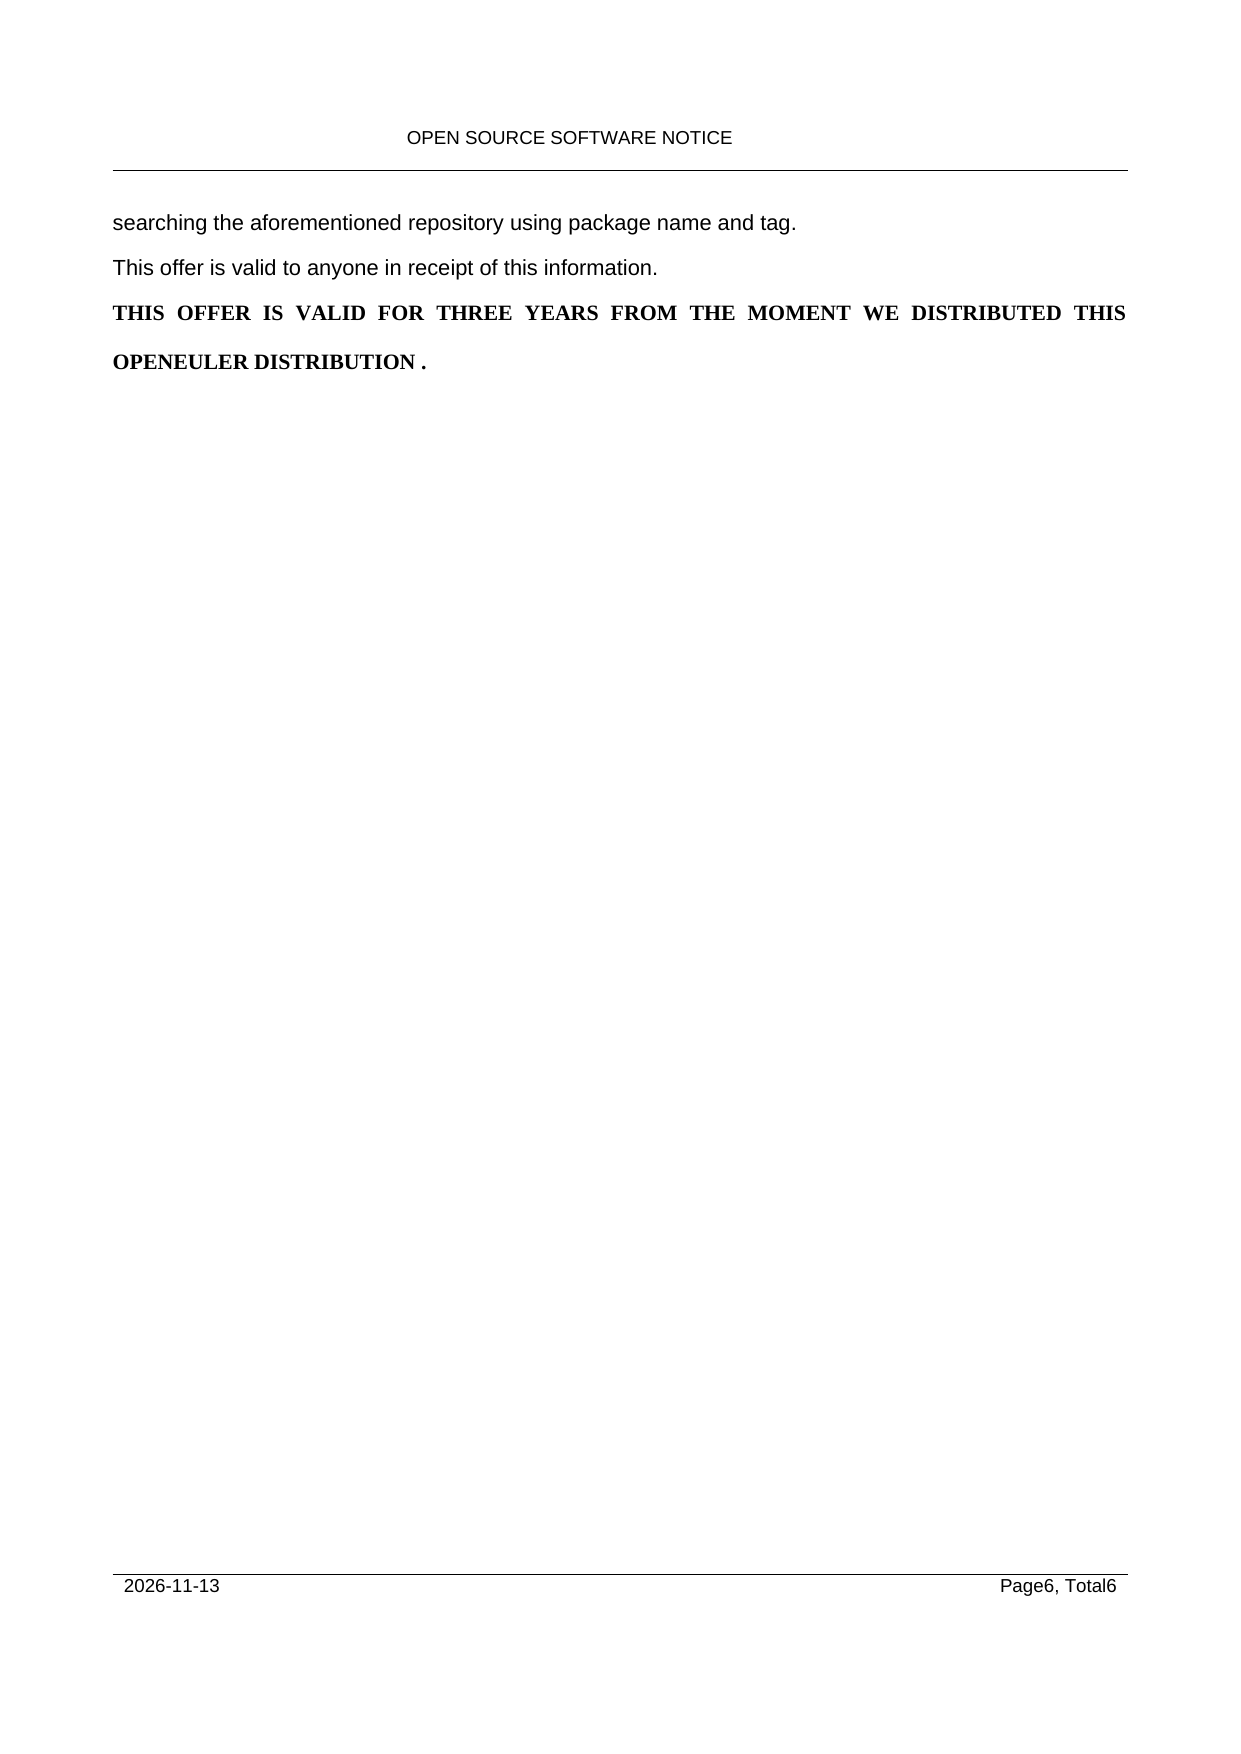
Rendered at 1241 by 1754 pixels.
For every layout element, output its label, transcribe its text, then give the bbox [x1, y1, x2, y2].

text THIS OFFER IS VALID FOR THREE YEARS FROM THE MOMENT WE DISTRIBUTED THIS OPENEULER DISTRIBUTION . [112, 297, 1128, 378]
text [112, 206, 1128, 239]
text This offer is valid to anyone in receipt of this information. [112, 251, 1128, 284]
